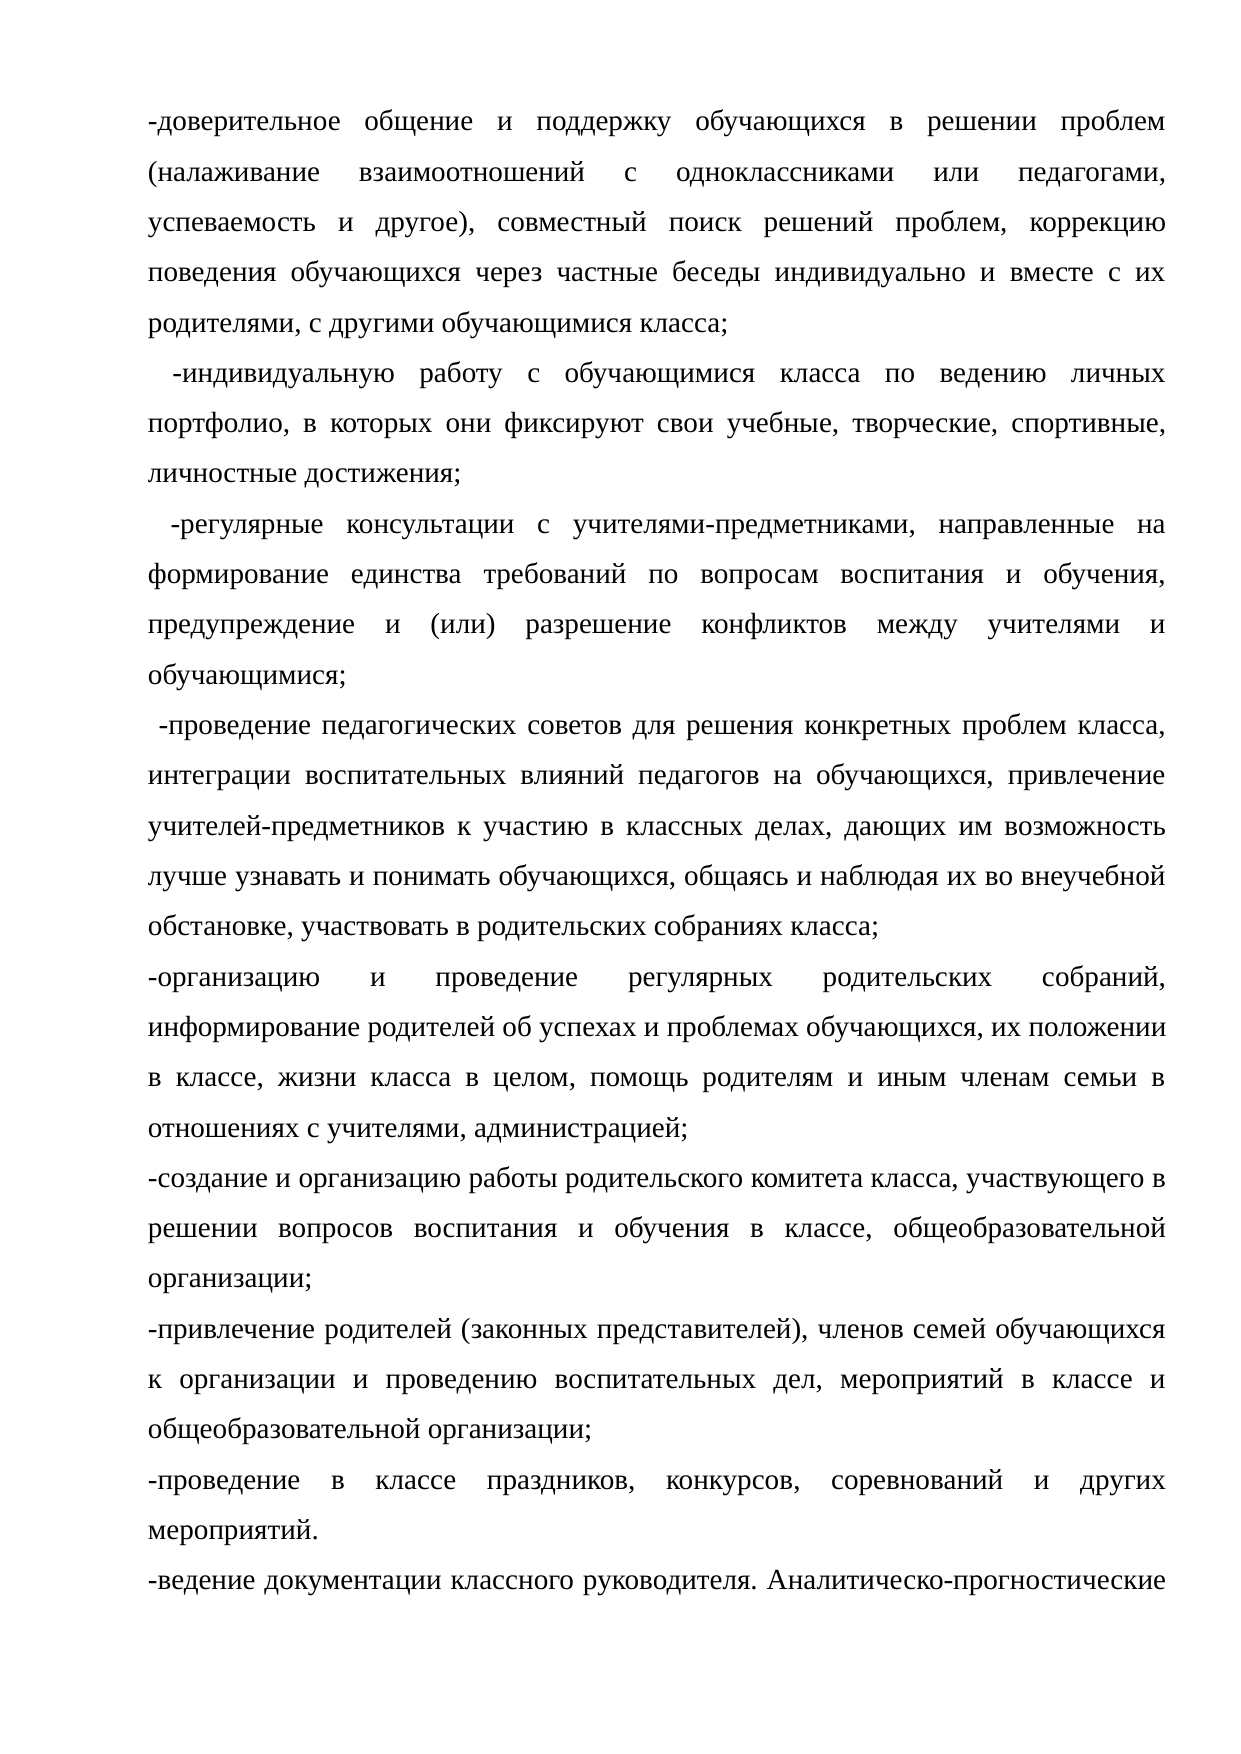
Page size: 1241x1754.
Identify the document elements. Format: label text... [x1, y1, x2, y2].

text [148, 1562, 1167, 1596]
text -создание и организацию работы родительского комитета класса, участвующего в решении вопросов воспитания и обучения в классе, общеобразовательной организации; [148, 1160, 1167, 1294]
text -организацию и проведение регулярных родительских собраний, информирование родителей об успехах и проблемах обучающихся, их положении в классе, жизни класса в целом, помощь родителям и иным членам семьи в отношениях с учителями, администрацией; [148, 959, 1167, 1143]
text -привлечение родителей (законных представителей), членов семей обучающихся к организации и проведению воспитательных дел, мероприятий в классе и общеобразовательной организации; [148, 1311, 1167, 1445]
text -регулярные консультации с учителями-предметниками, направленные на формирование единства требований по вопросам воспитания и обучения, предупреждение и (или) разрешение конфликтов между учителями и обучающимися; [148, 506, 1167, 690]
text -проведение педагогических советов для решения конкретных проблем класса, интеграции воспитательных влияний педагогов на обучающихся, привлечение учителей-предметников к участию в классных делах, дающих им возможность лучше узнавать и понимать обучающихся, общаясь и наблюдая их во внеучебной обстановке, участвовать в родительских собраниях класса; [148, 707, 1167, 942]
text -индивидуальную работу с обучающимися класса по ведению личных портфолио, в которых они фиксируют свои учебные, творческие, спортивные, личностные достижения; [148, 355, 1167, 489]
text -проведение в классе праздников, конкурсов, соревнований и других мероприятий. [148, 1462, 1167, 1546]
text -доверительное общение и поддержку обучающихся в решении проблем (налаживание взаимоотношений с одноклассниками или педагогами, успеваемость и другое), совместный поиск решений проблем, коррекцию поведения обучающихся через частные беседы индивидуально и вместе с их родителями, с другими обучающимися класса; [148, 103, 1167, 338]
